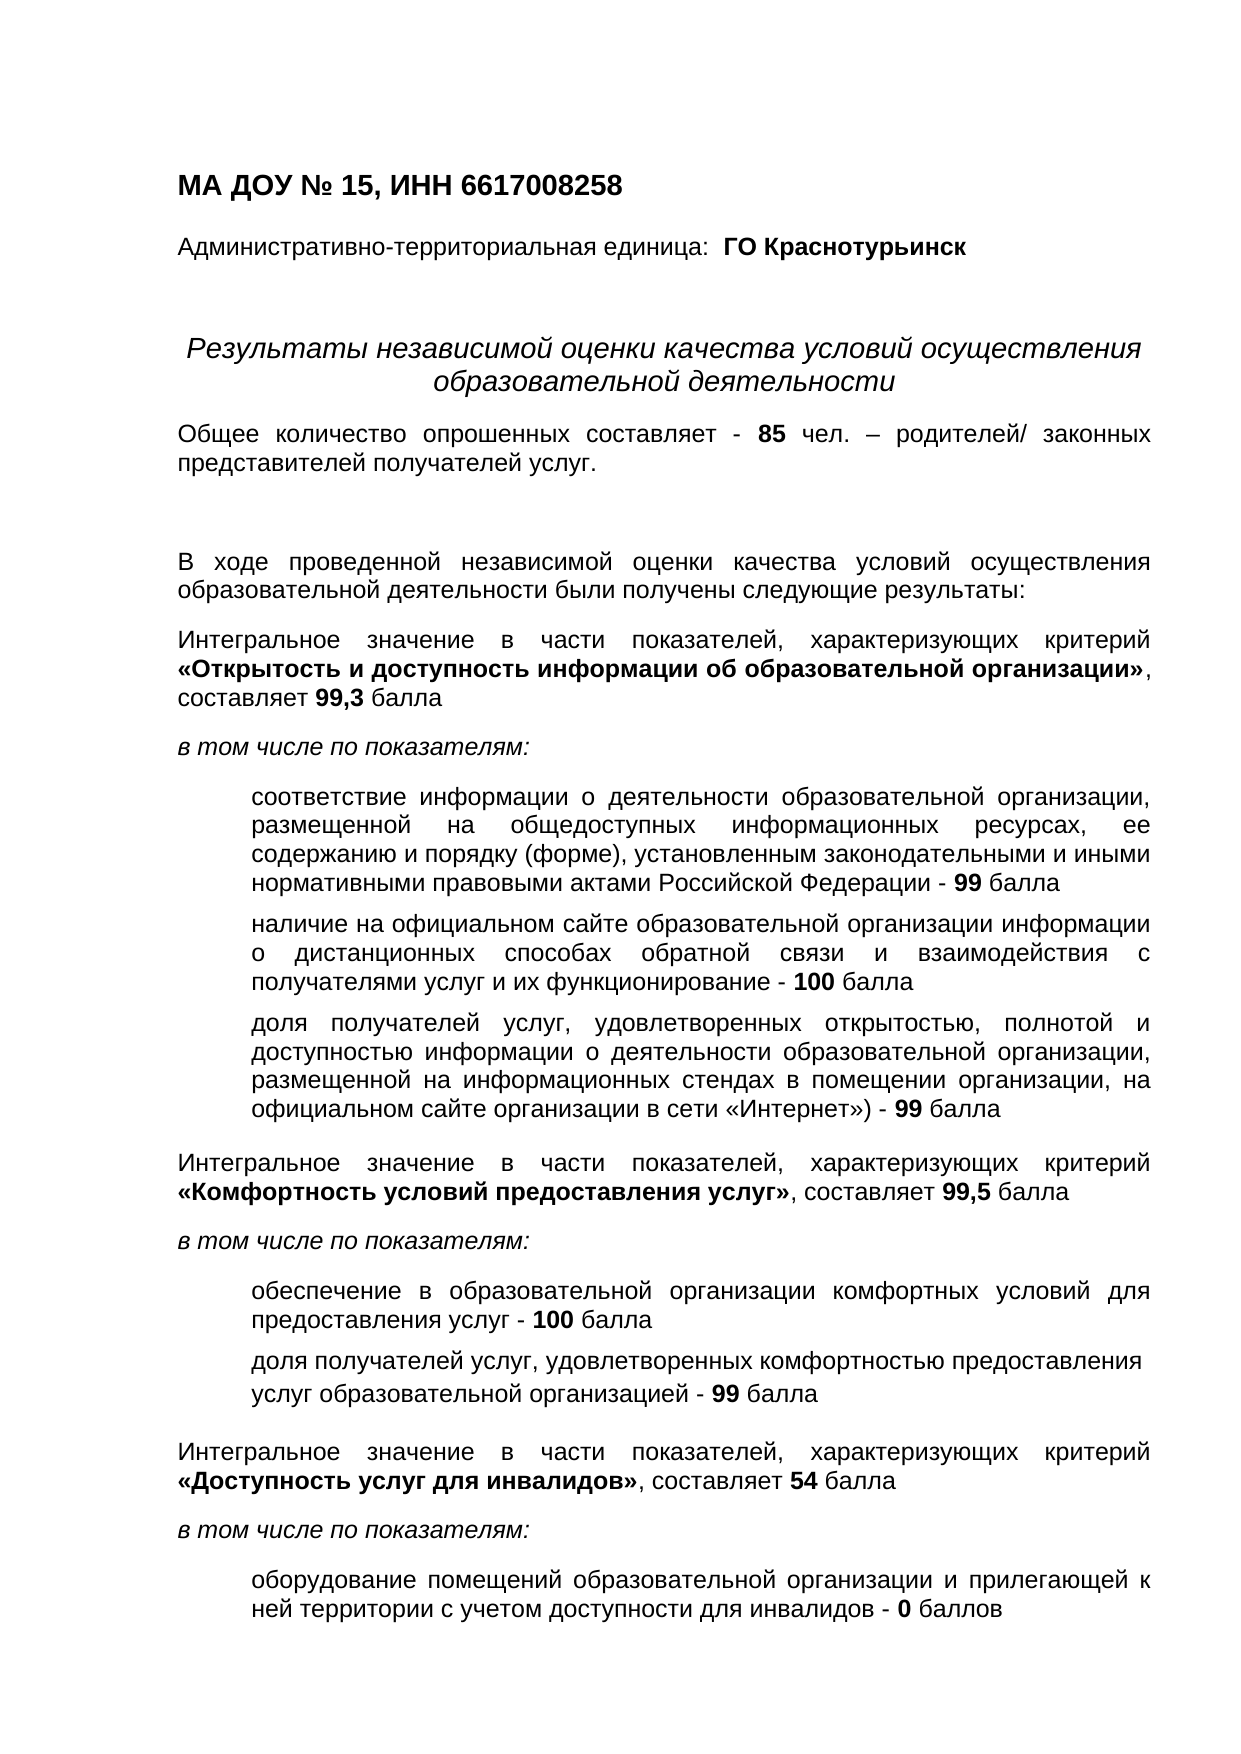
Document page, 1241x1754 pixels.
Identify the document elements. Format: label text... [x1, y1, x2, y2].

text Общее количество опрошенных составляет - 85 чел. – родителей/ законных представителей получателей услуг. [177, 419, 1152, 476]
text Интегральное значение в части показателей, характеризующих критерий «Доступность услуг для инвалидов», составляет 54 балла [177, 1437, 1152, 1494]
text доля получателей услуг, удовлетворенных комфортностью предоставления услуг образовательной организацией - 99 балла [251, 1346, 1152, 1408]
text в том числе по показателям: [177, 1226, 1152, 1255]
text в том числе по показателям: [177, 732, 1152, 761]
text Результаты независимой оценки качества условий осуществления образовательной деятельности [177, 331, 1152, 398]
text В ходе проведенной независимой оценки качества условий осуществления образовательной деятельности были получены следующие результаты: [177, 547, 1152, 604]
text Интегральное значение в части показателей, характеризующих критерий «Открытость и доступность информации об образовательной организации», составляет 99,3 балла [177, 625, 1152, 711]
text Административно-территориальная единица: ГО Краснотурьинск [177, 232, 1152, 260]
text доля получателей услуг, удовлетворенных открытостью, полнотой и доступностью информации о деятельности образовательной организации, размещенной на информационных стендах в помещении организации, на официальном сайте организации в сети «Интернет») - 99 балла [251, 1008, 1152, 1123]
text Интегральное значение в части показателей, характеризующих критерий «Комфортность условий предоставления услуг», составляет 99,5 балла [177, 1148, 1152, 1205]
subtitle МА ДОУ № 15, ИНН 6617008258 [177, 168, 1152, 202]
text наличие на официальном сайте образовательной организации информации о дистанционных способах обратной связи и взаимодействия с получателями услуг и их функционирование - 100 балла [251, 909, 1152, 995]
text обеспечение в образовательной организации комфортных условий для предоставления услуг - 100 балла [251, 1276, 1152, 1333]
text соответствие информации о деятельности образовательной организации, размещенной на общедоступных информационных ресурсах, ее содержанию и порядку (форме), установленным законодательными и иными нормативными правовыми актами Российской Федерации - 99 балла [251, 782, 1152, 897]
text оборудование помещений образовательной организации и прилегающей к ней территории с учетом доступности для инвалидов - 0 баллов [251, 1565, 1152, 1622]
text в том числе по показателям: [177, 1515, 1152, 1544]
